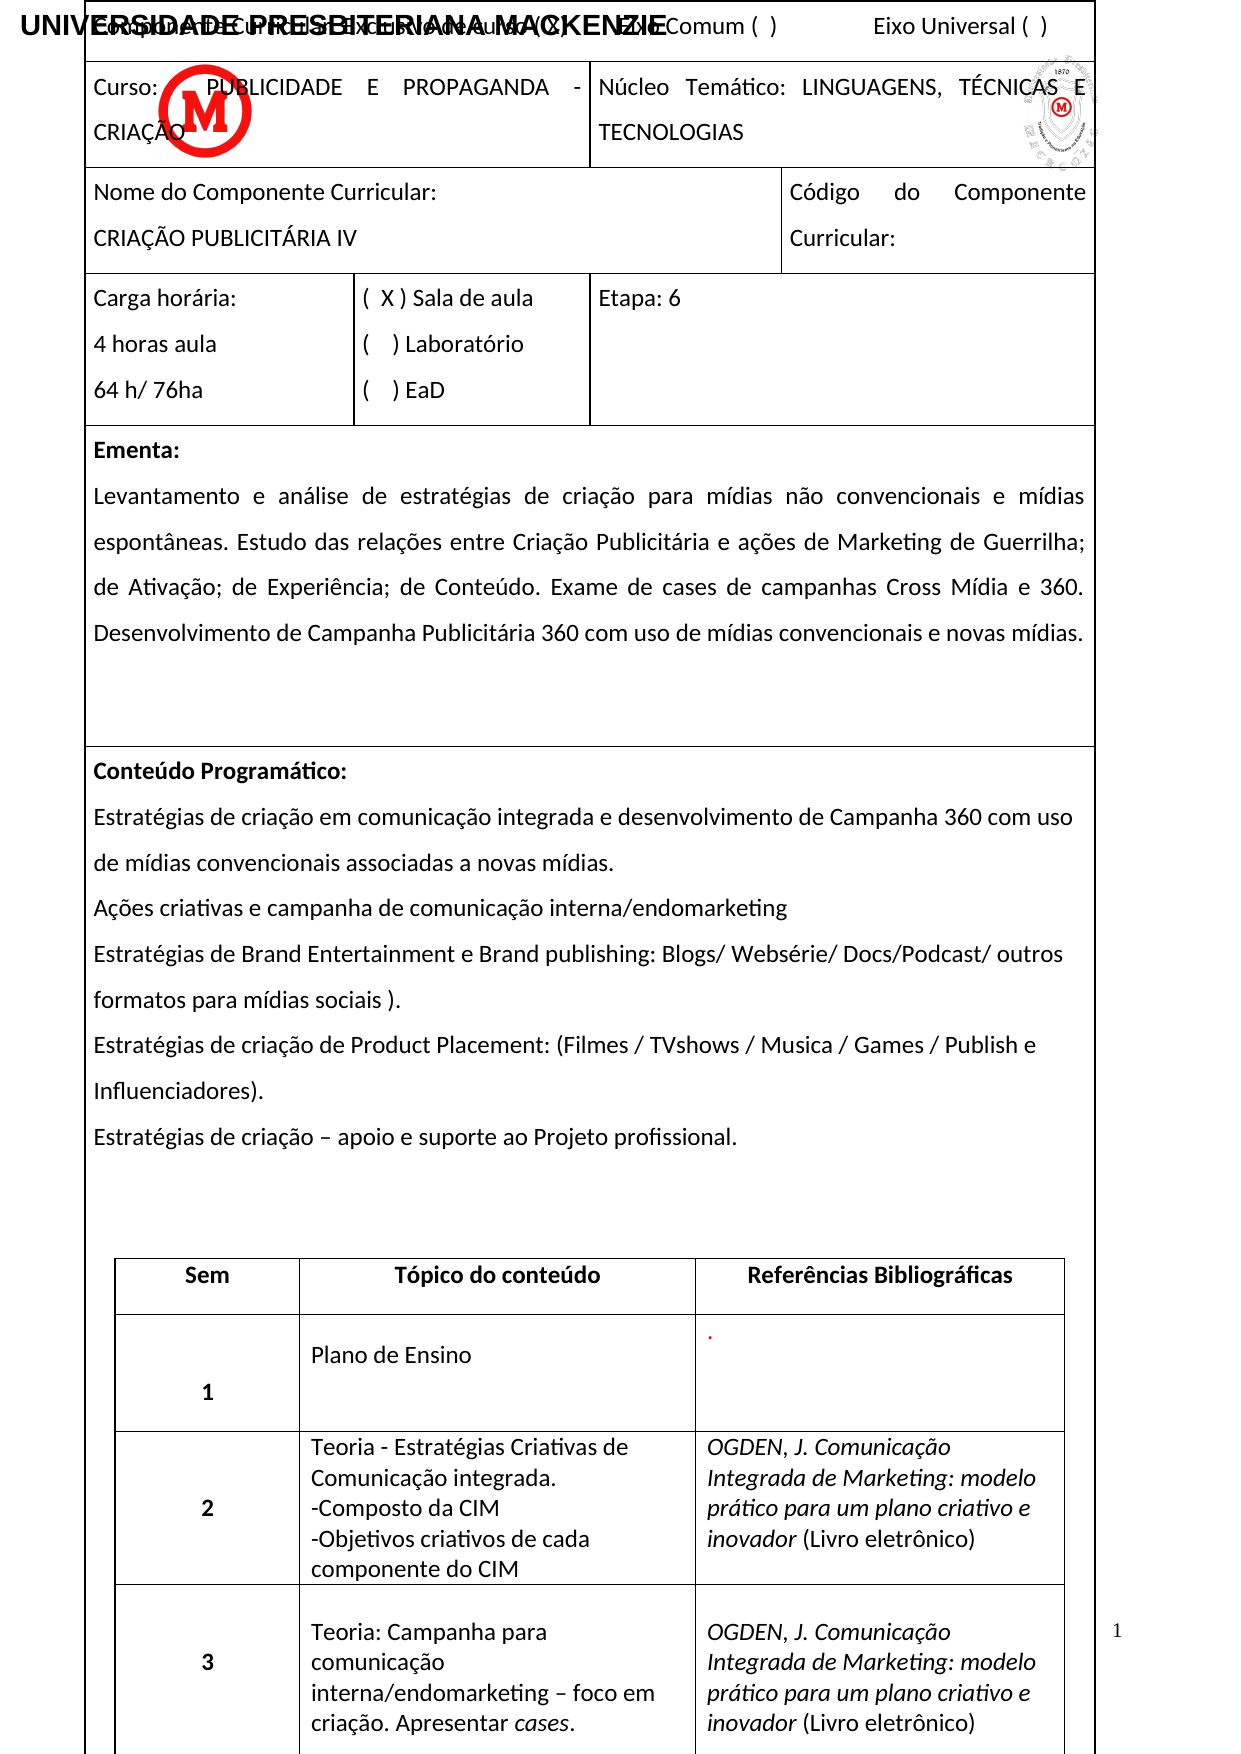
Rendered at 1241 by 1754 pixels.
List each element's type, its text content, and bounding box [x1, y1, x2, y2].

table_cell Nome do Componente Curricular: CRIAÇÃO PUBLICITÁRIA IV [86, 168, 781, 273]
table_cell Núcleo Temático: LINGUAGENS, TÉCNICAS E TECNOLOGIAS [591, 62, 1094, 167]
table_cell Ementa: Levantamento e análise de estratégias de criação para mídias não convencionais e mídias espontâneas. Estudo das relações entre Criação Publicitária e ações de Marketing de Guerrilha; de Ativação; de Experiência; de Conteúdo. Exame de cases de campanhas Cross Mídia e 360. Desenvolvimento de Campanha Publicitária 360 com uso de mídias convencionais e novas mídias. [86, 426, 1094, 746]
table_cell Curso: PUBLICIDADE E PROPAGANDA - CRIAÇÃO [86, 62, 589, 167]
table_cell Etapa: 6 [591, 274, 1094, 425]
picture [1096, 49, 1106, 176]
table_cell Conteúdo Programático: Estratégias de criação em comunicação integrada e desenvolvimento de Campanha 360 com uso de mídias convencionais associadas a novas mídias. Ações criativas e campanha de comunicação interna/endomarketing Estratégias de Brand Entertainment e Brand publishing: Blogs/ Websérie/ Docs/Podcast/ outros formatos para mídias sociais ). Estratégias de criação de Product Placement: (Filmes / TVshows / Musica / Games / Publish e Influenciadores). Estratégias de criação – apoio e suporte ao Projeto profissional. [86, 747, 1094, 1754]
table_header Componente Curricular: Exclusivo de curso ( X) Eixo Comum ( ) Eixo Universal ( ) [86, 2, 1094, 61]
table_cell ( X ) Sala de aula ( ) Laboratório ( ) EaD [355, 274, 589, 425]
table_cell Código do Componente Curricular: [782, 168, 1094, 273]
table_cell Carga horária: 4 horas aula 64 h/ 76ha [86, 274, 353, 425]
